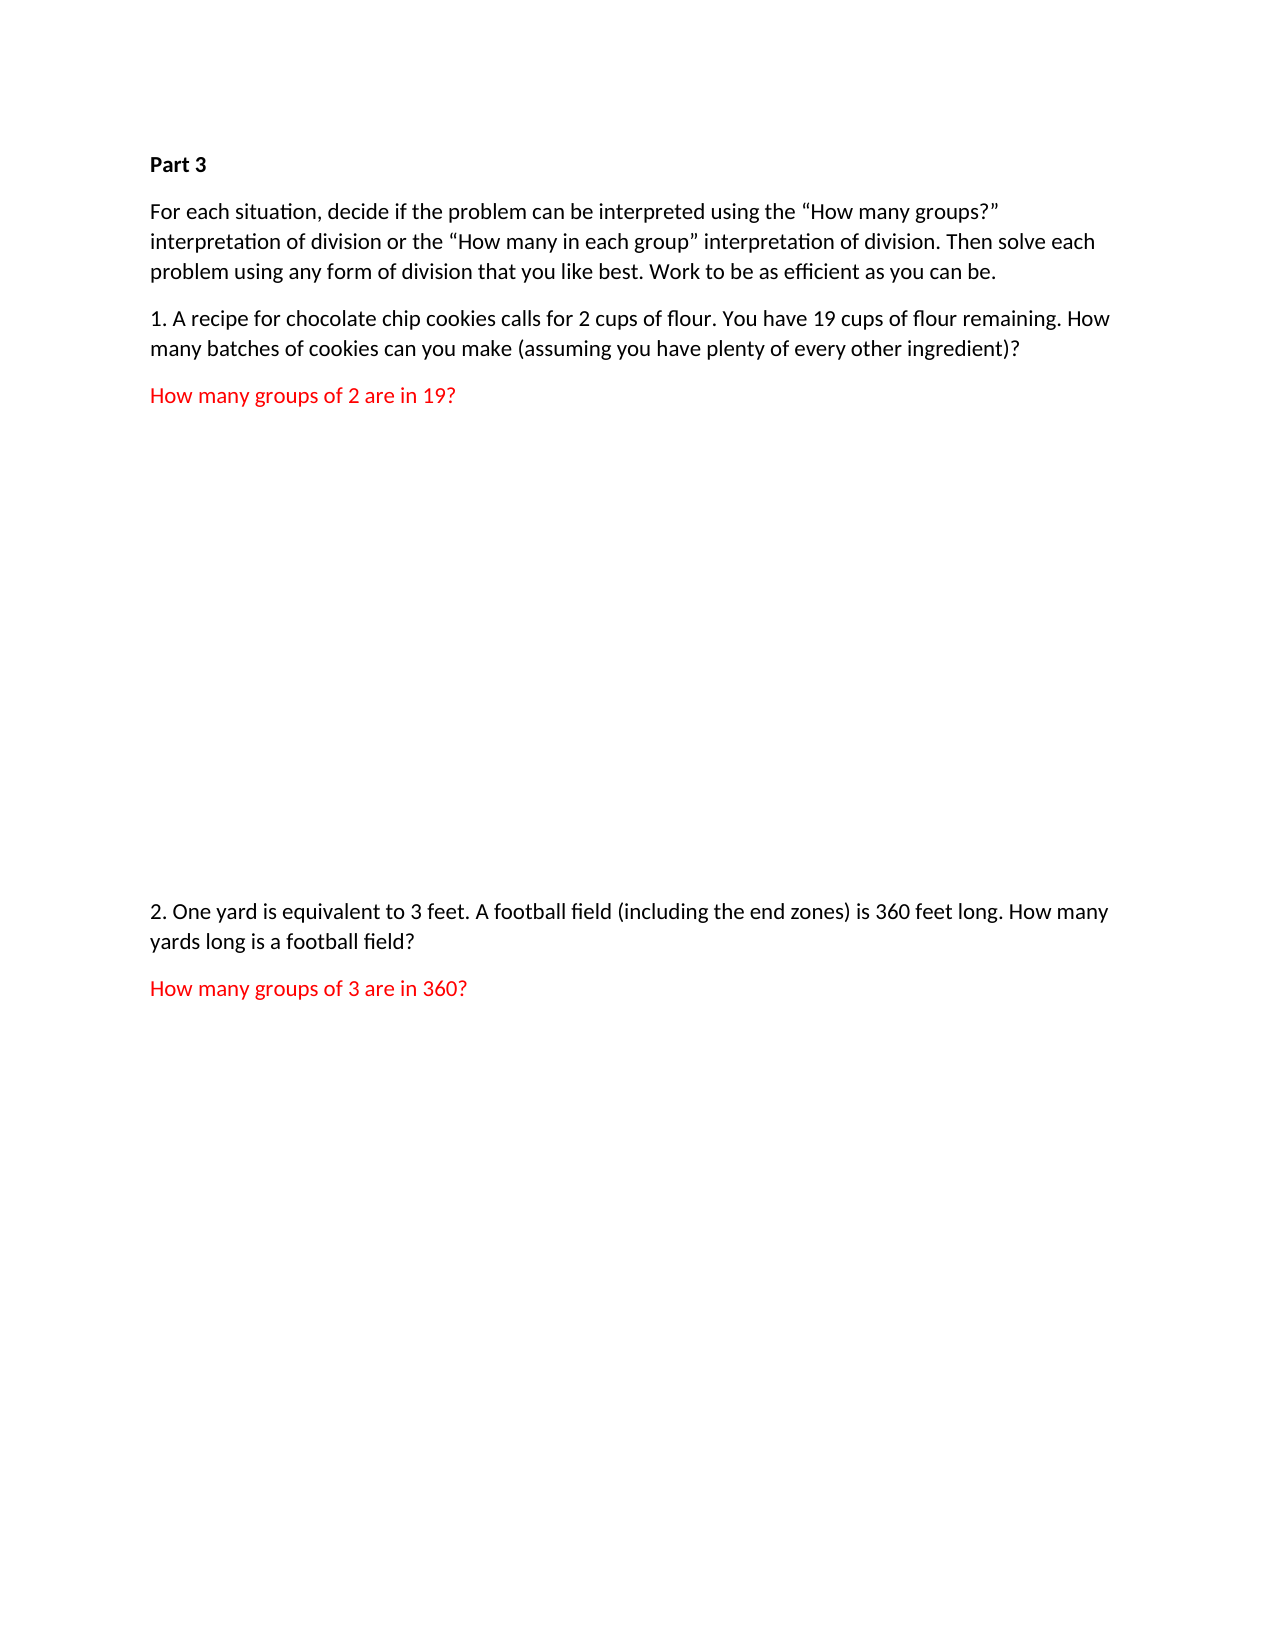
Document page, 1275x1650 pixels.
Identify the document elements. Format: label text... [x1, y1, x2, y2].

text Part 3 [150, 150, 1125, 178]
text 2. One yard is equivalent to 3 feet. A football field (including the end zones) is 360 feet long. How many yards long is a football field? [150, 897, 1125, 955]
text How many groups of 2 are in 19? [150, 381, 1125, 409]
text For each situation, decide if the problem can be interpreted using the “How many groups?” interpretation of division or the “How many in each group” interpretation of division. Then solve each problem using any form of division that you like best. Work to be as efficient as you can be. [150, 197, 1125, 285]
text How many groups of 3 are in 360? [150, 974, 1125, 1002]
text 1. A recipe for chocolate chip cookies calls for 2 cups of flour. You have 19 cups of flour remaining. How many batches of cookies can you make (assuming you have plenty of every other ingredient)? [150, 304, 1125, 362]
